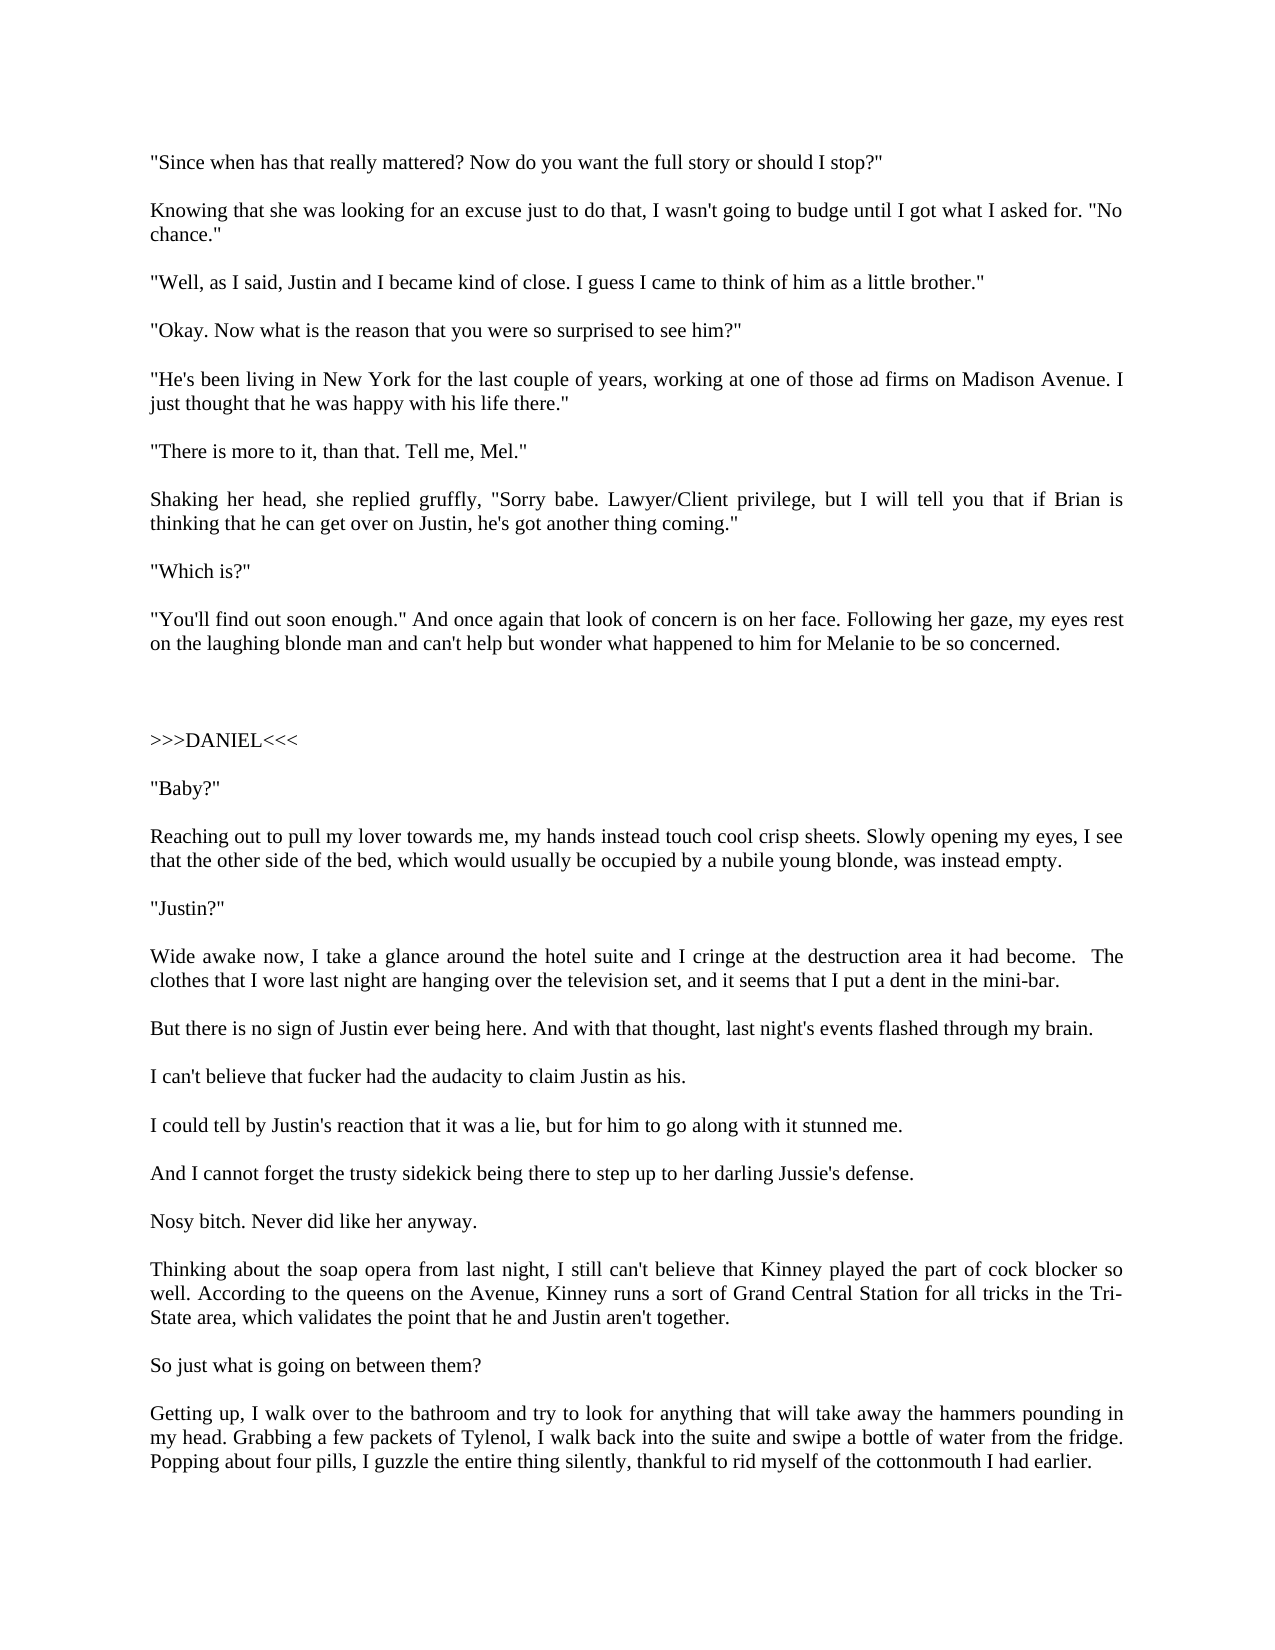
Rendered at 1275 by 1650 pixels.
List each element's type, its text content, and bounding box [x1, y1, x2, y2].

text Reaching out to pull my lover towards me, my hands instead touch cool crisp sheets. Slowly opening my eyes, I see that the other side of the bed, which would usually be occupied by a nubile young blonde, was instead empty. [150, 824, 1125, 872]
text >>>DANIEL<<< [150, 727, 1125, 752]
text Thinking about the soap opera from last night, I still can't believe that Kinney played the part of cock blocker so well. According to the queens on the Avenue, Kinney runs a sort of Grand Central Station for all tricks in the Tri-State area, which validates the point that he and Justin aren't together. [150, 1257, 1125, 1329]
text "You'll find out soon enough." And once again that look of concern is on her face. Following her gaze, my eyes rest on the laughing blonde man and can't help but wonder what happened to him for Melanie to be so concerned. [150, 607, 1125, 655]
text Wide awake now, I take a glance around the hotel suite and I cringe at the destruction area it had become. The clothes that I wore last night are hanging over the television set, and it seems that I put a dent in the mini-bar. [150, 944, 1125, 992]
text But there is no sign of Justin ever being here. And with that thought, last night's events flashed through my brain. [150, 1016, 1125, 1040]
text I can't believe that fucker had the audacity to claim Justin as his. [150, 1064, 1125, 1088]
text "Since when has that really mattered? Now do you want the full story or should I stop?" [150, 150, 1125, 174]
text Nosy bitch. Never did like her anyway. [150, 1209, 1125, 1233]
text And I cannot forget the trusty sidekick being there to step up to her darling Jussie's defense. [150, 1161, 1125, 1185]
text "Justin?" [150, 896, 1125, 920]
text "Okay. Now what is the reason that you were so surprised to see him?" [150, 318, 1125, 342]
text "Which is?" [150, 559, 1125, 583]
text "Baby?" [150, 776, 1125, 800]
text Getting up, I walk over to the bathroom and try to look for anything that will take away the hammers pounding in my head. Grabbing a few packets of Tylenol, I walk back into the suite and swipe a bottle of water from the fridge. Popping about four pills, I guzzle the entire thing silently, thankful to rid myself of the cottonmouth I had earlier. [150, 1401, 1125, 1473]
text So just what is going on between them? [150, 1353, 1125, 1377]
text "There is more to it, than that. Tell me, Mel." [150, 439, 1125, 463]
text Shaking her head, she replied gruffly, "Sorry babe. Lawyer/Client privilege, but I will tell you that if Brian is thinking that he can get over on Justin, he's got another thing coming." [150, 487, 1125, 535]
text I could tell by Justin's reaction that it was a lie, but for him to go along with it stunned me. [150, 1112, 1125, 1137]
text Knowing that she was looking for an excuse just to do that, I wasn't going to budge until I got what I asked for. "No chance." [150, 198, 1125, 246]
text "Well, as I said, Justin and I became kind of close. I guess I came to think of him as a little brother." [150, 270, 1125, 294]
text "He's been living in New York for the last couple of years, working at one of those ad firms on Madison Avenue. I just thought that he was happy with his life there." [150, 367, 1125, 415]
